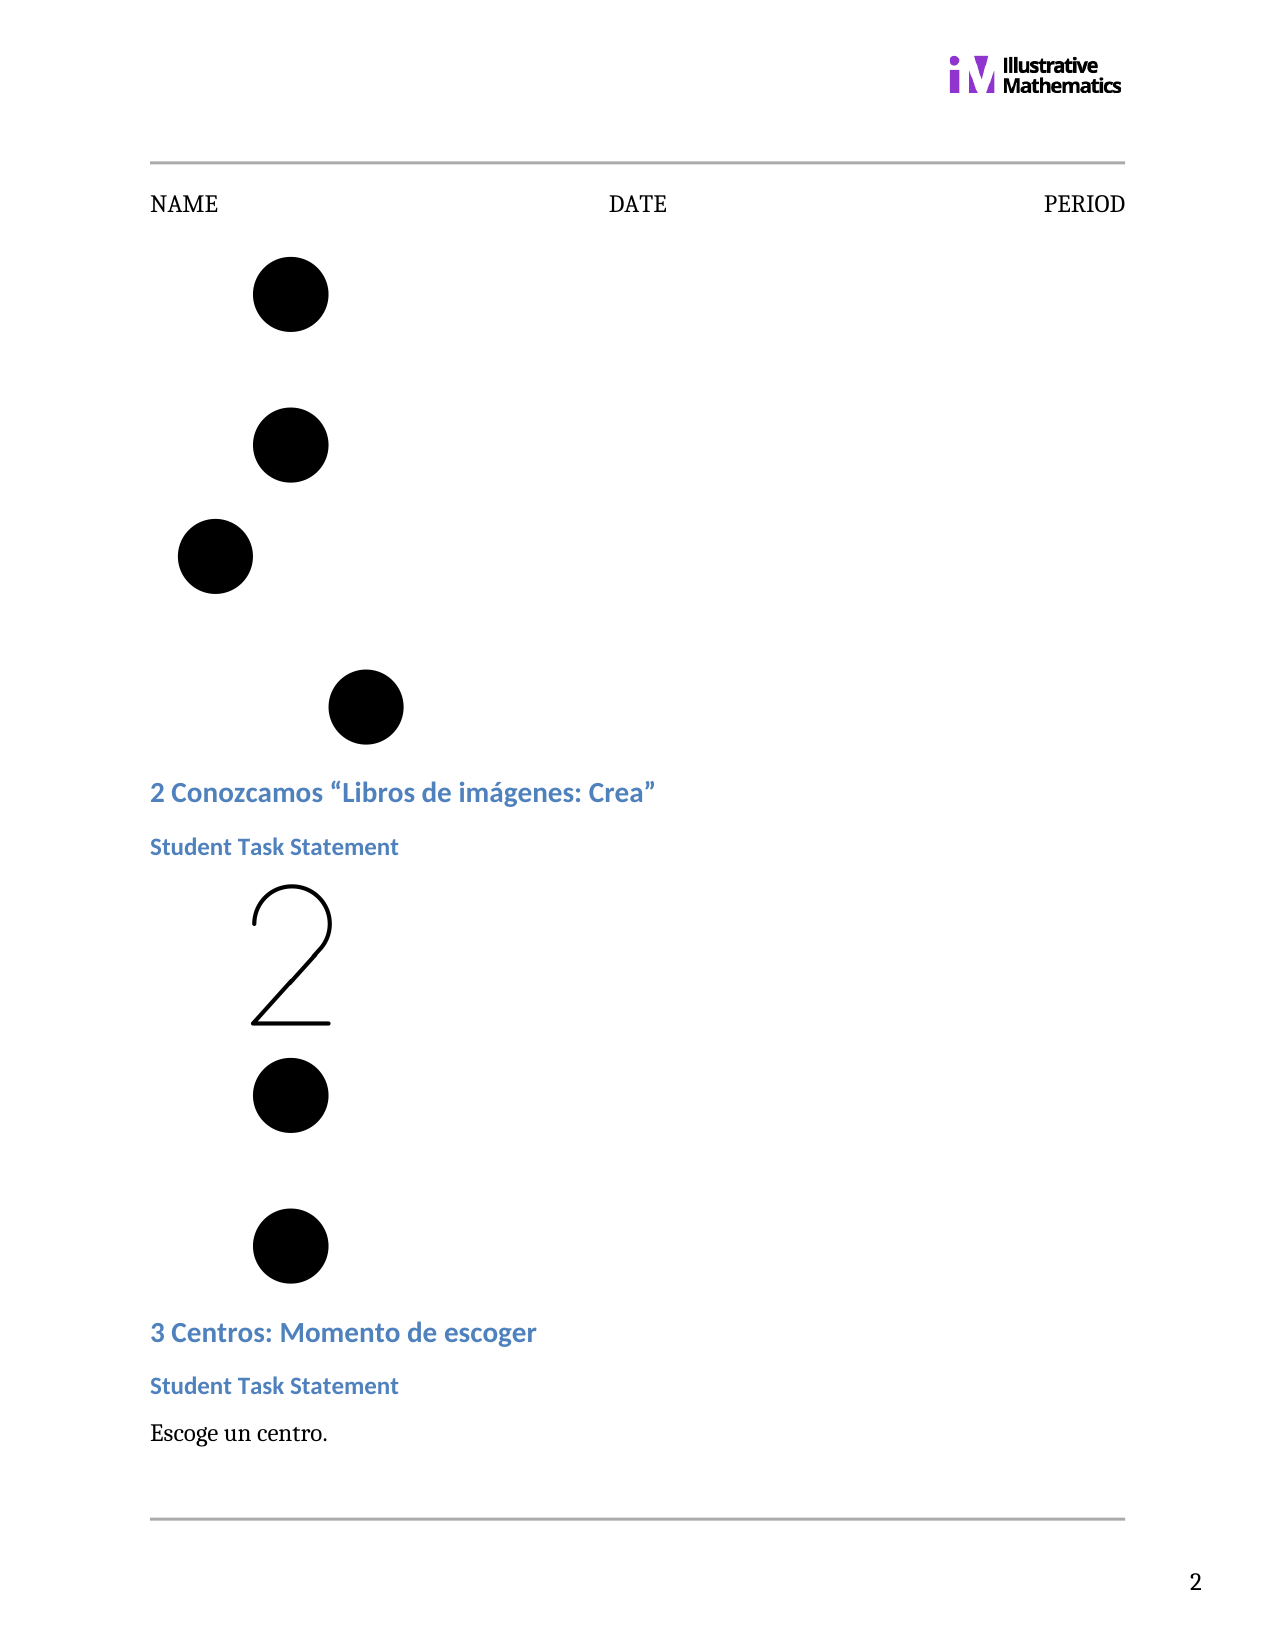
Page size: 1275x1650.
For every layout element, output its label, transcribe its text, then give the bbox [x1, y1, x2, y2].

picture [949, 55, 1121, 93]
picture [168, 247, 413, 492]
subtitle 3 Centros: Momento de escoger [150, 1314, 1125, 1349]
text Escoge un centro. [150, 1419, 1125, 1448]
picture [168, 510, 413, 754]
subtitle 2 Conozcamos “Libros de imágenes: Crea” [150, 774, 1125, 810]
picture [168, 1049, 413, 1293]
subtitle Student Task Statement [150, 831, 1125, 862]
picture [168, 880, 413, 1031]
subtitle Student Task Statement [150, 1370, 1125, 1401]
